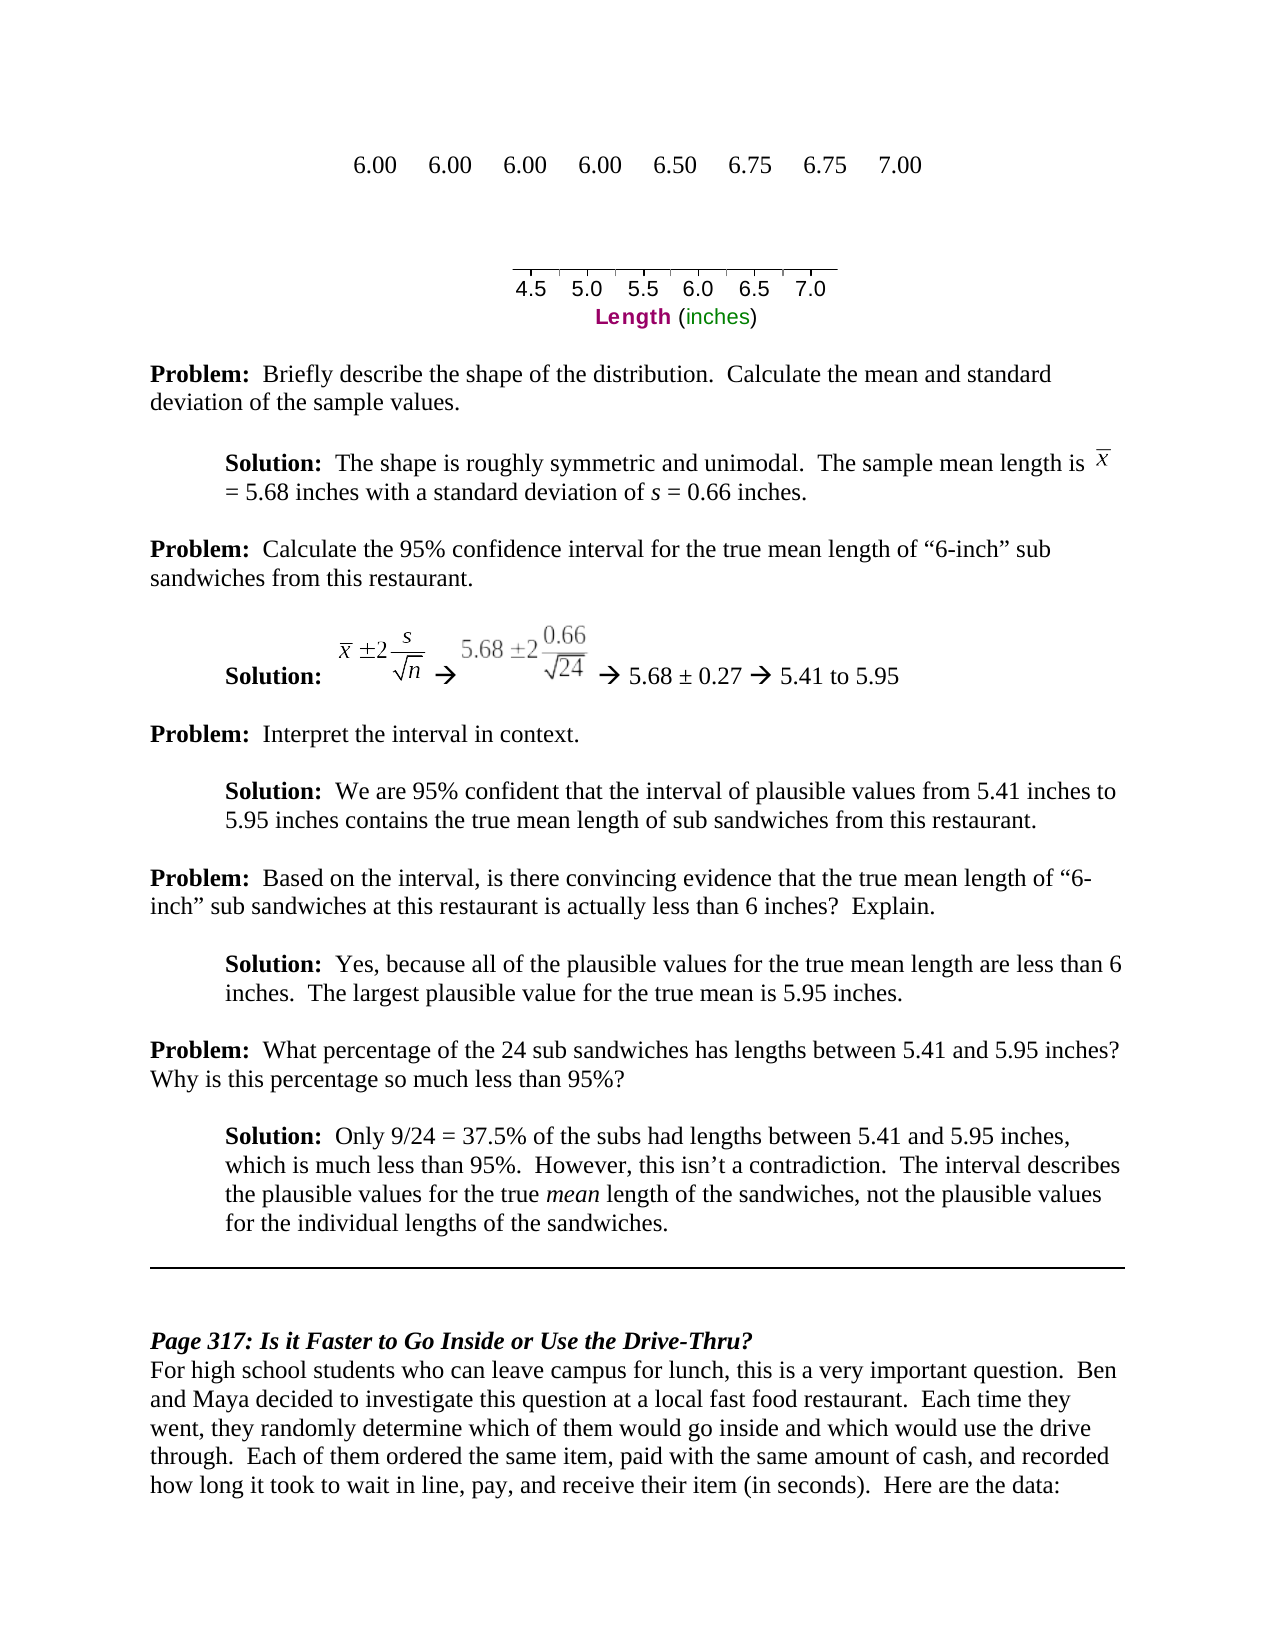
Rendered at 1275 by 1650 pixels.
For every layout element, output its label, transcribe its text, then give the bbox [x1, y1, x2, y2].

text 6.00 6.00 6.00 6.00 6.50 6.75 6.75 7.00 [150, 150, 1125, 179]
text Problem: What percentage of the 24 sub sandwiches has lengths between 5.41 and 5.95 inches? Why is this percentage so much less than 95%? [150, 1035, 1125, 1093]
text Problem: Interpret the interval in context. [150, 719, 1125, 748]
text Problem: Calculate the 95% confidence interval for the true mean length of “6-inch” sub sandwiches from this restaurant. [150, 534, 1125, 592]
text Problem: Based on the interval, is there convincing evidence that the true mean length of “6-inch” sub sandwiches at this restaurant is actually less than 6 inches? Explain. [150, 863, 1125, 920]
text Solution: 5.68 ± 0.27 5.41 to 5.95 [225, 621, 1125, 690]
text Solution: The shape is roughly symmetric and unimodal. The sample mean length is = 5.68 inches with a standard deviation of s = 0.66 inches. [225, 445, 1125, 506]
text Solution: We are 95% confident that the interval of plausible values from 5.41 inches to 5.95 inches contains the true mean length of sub sandwiches from this restaurant. [225, 776, 1125, 834]
text Solution: Yes, because all of the plausible values for the true mean length are less than 6 inches. The largest plausible value for the true mean is 5.95 inches. [225, 949, 1125, 1006]
text Problem: Briefly describe the shape of the distribution. Calculate the mean and standard deviation of the sample values. [150, 359, 1125, 416]
text For high school students who can leave campus for lunch, this is a very important question. Ben and Maya decided to investigate this question at a local fast food restaurant. Each time they went, they randomly determine which of them would go inside and which would use the drive through. Each of them ordered the same item, paid with the same amount of cash, and recorded how long it took to wait in line, pay, and receive their item (in seconds). Here are the data: [150, 1355, 1125, 1499]
text Solution: Only 9/24 = 37.5% of the subs had lengths between 5.41 and 5.95 inches, which is much less than 95%. However, this isn’t a contradiction. The interval describes the plausible values for the true mean length of the sandwiches, not the plausible values for the individual lengths of the sandwiches. [225, 1121, 1125, 1236]
text Page 317: Is it Faster to Go Inside or Use the Drive-Thru? [150, 1326, 1125, 1355]
